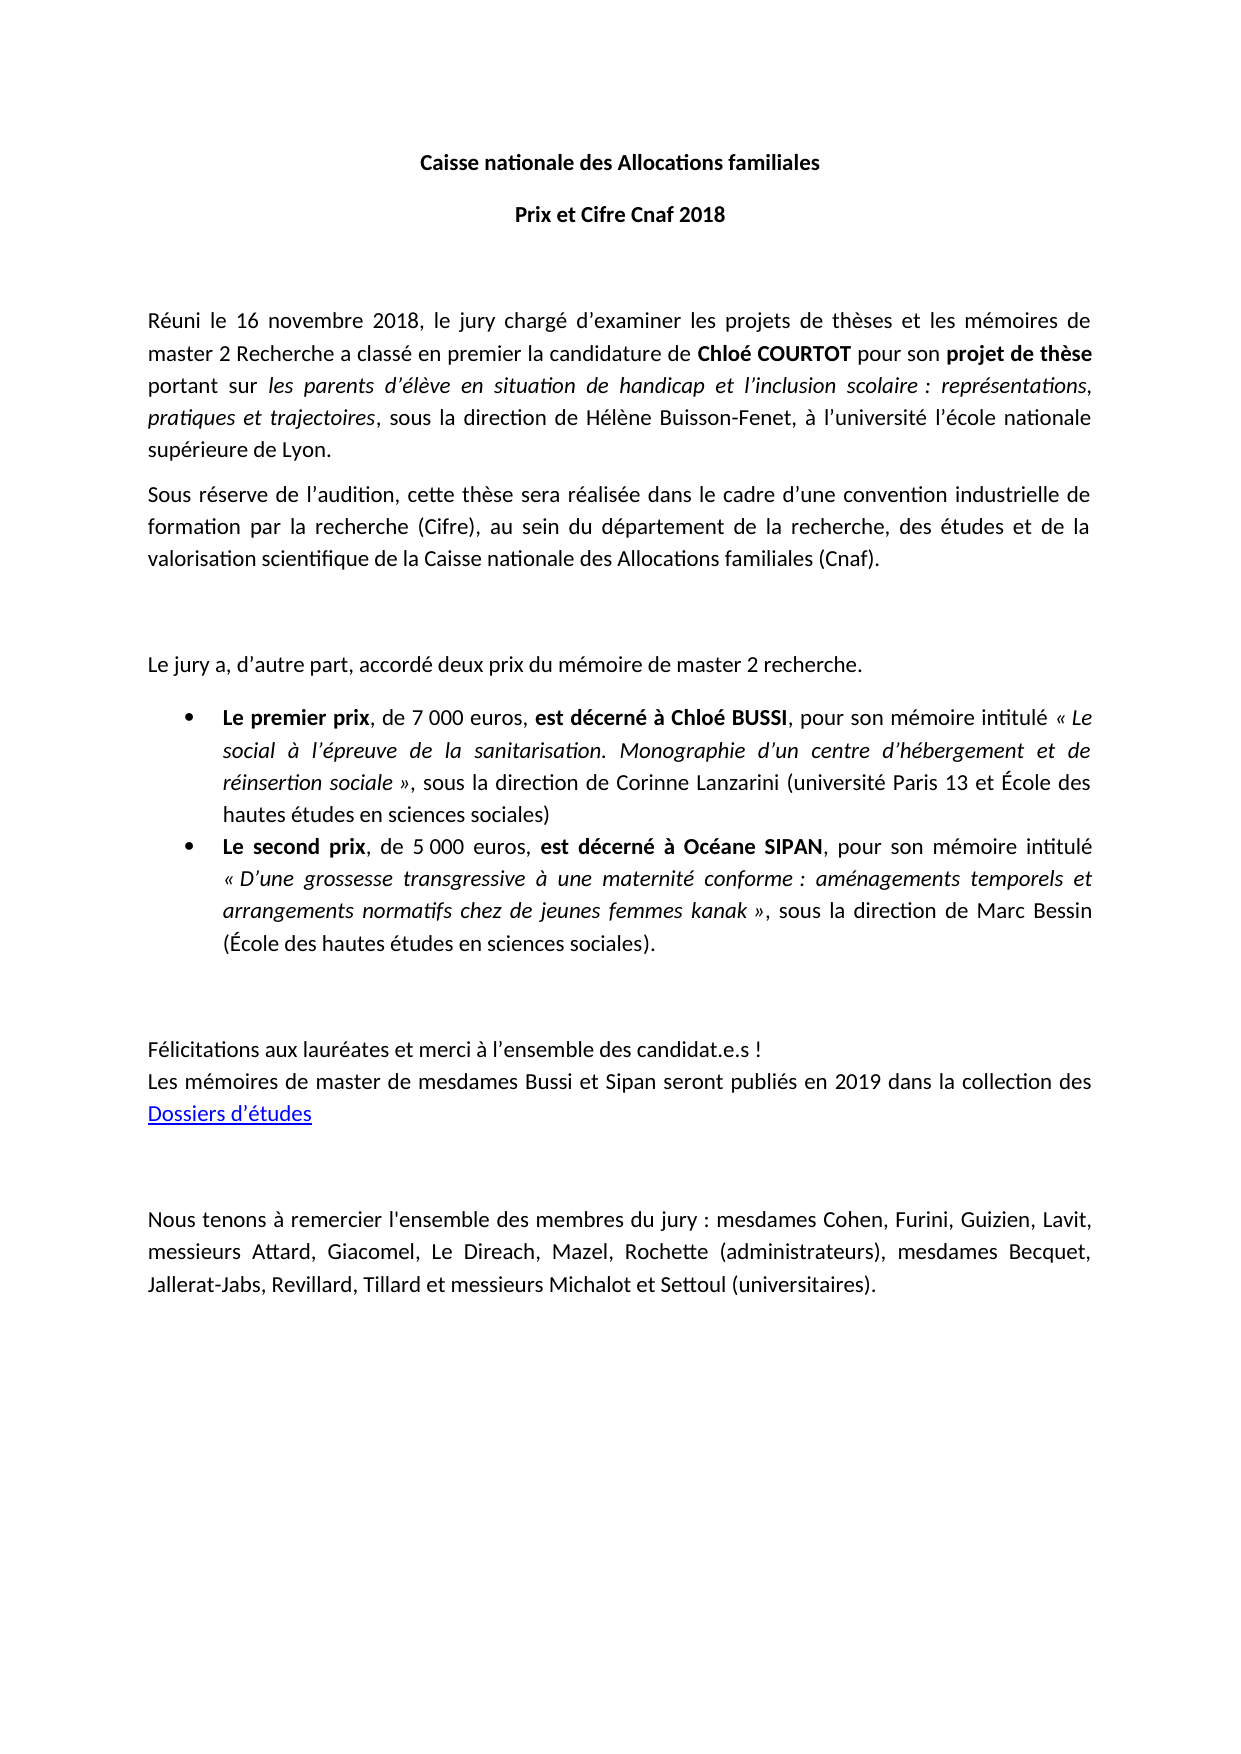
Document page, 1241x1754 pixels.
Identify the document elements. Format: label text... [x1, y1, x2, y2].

list Le premier prix, de 7 000 euros, est décerné à Chloé BUSSI, pour son mémoire intitulé « Le social à l’épreuve de la sanitarisation. Monographie d’un centre d’hébergement et de réinsertion sociale », sous la direction de Corinne Lanzarini (université Paris 13 et École des hautes études en sciences sociales) [185, 703, 1093, 828]
text Prix et Cifre Cnaf 2018 [148, 201, 1093, 229]
text Réuni le 16 novembre 2018, le jury chargé d’examiner les projets de thèses et les mémoires de master 2 Recherche a classé en premier la candidature de Chloé COURTOT pour son projet de thèse portant sur les parents d’élève en situation de handicap et l’inclusion scolaire : représentations, pratiques et trajectoires, sous la direction de Hélène Buisson-Fenet, à l’université l’école nationale supérieure de Lyon. [148, 307, 1093, 463]
list Le second prix, de 5 000 euros, est décerné à Océane SIPAN, pour son mémoire intitulé « D’une grossesse transgressive à une maternité conforme : aménagements temporels et arrangements normatifs chez de jeunes femmes kanak », sous la direction de Marc Bessin (École des hautes études en sciences sociales). [185, 832, 1093, 957]
text Caisse nationale des Allocations familiales [148, 148, 1093, 176]
text Le jury a, d’autre part, accordé deux prix du mémoire de master 2 recherche. [148, 651, 1093, 678]
text Nous tenons à remercier l'ensemble des membres du jury : mesdames Cohen, Furini, Guizien, Lavit, messieurs Attard, Giacomel, Le Direach, Mazel, Rochette (administrateurs), mesdames Becquet, Jallerat-Jabs, Revillard, Tillard et messieurs Michalot et Settoul (universitaires). [148, 1205, 1093, 1298]
text Félicitations aux lauréates et merci à l’ensemble des candidat.e.s ! Les mémoires de master de mesdames Bussi et Sipan seront publiés en 2019 dans la collection des Dossiers d’études [148, 1035, 1093, 1127]
text Sous réserve de l’audition, cette thèse sera réalisée dans le cadre d’une convention industrielle de formation par la recherche (Cifre), au sein du département de la recherche, des études et de la valorisation scientifique de la Caisse nationale des Allocations familiales (Cnaf). [148, 480, 1093, 572]
